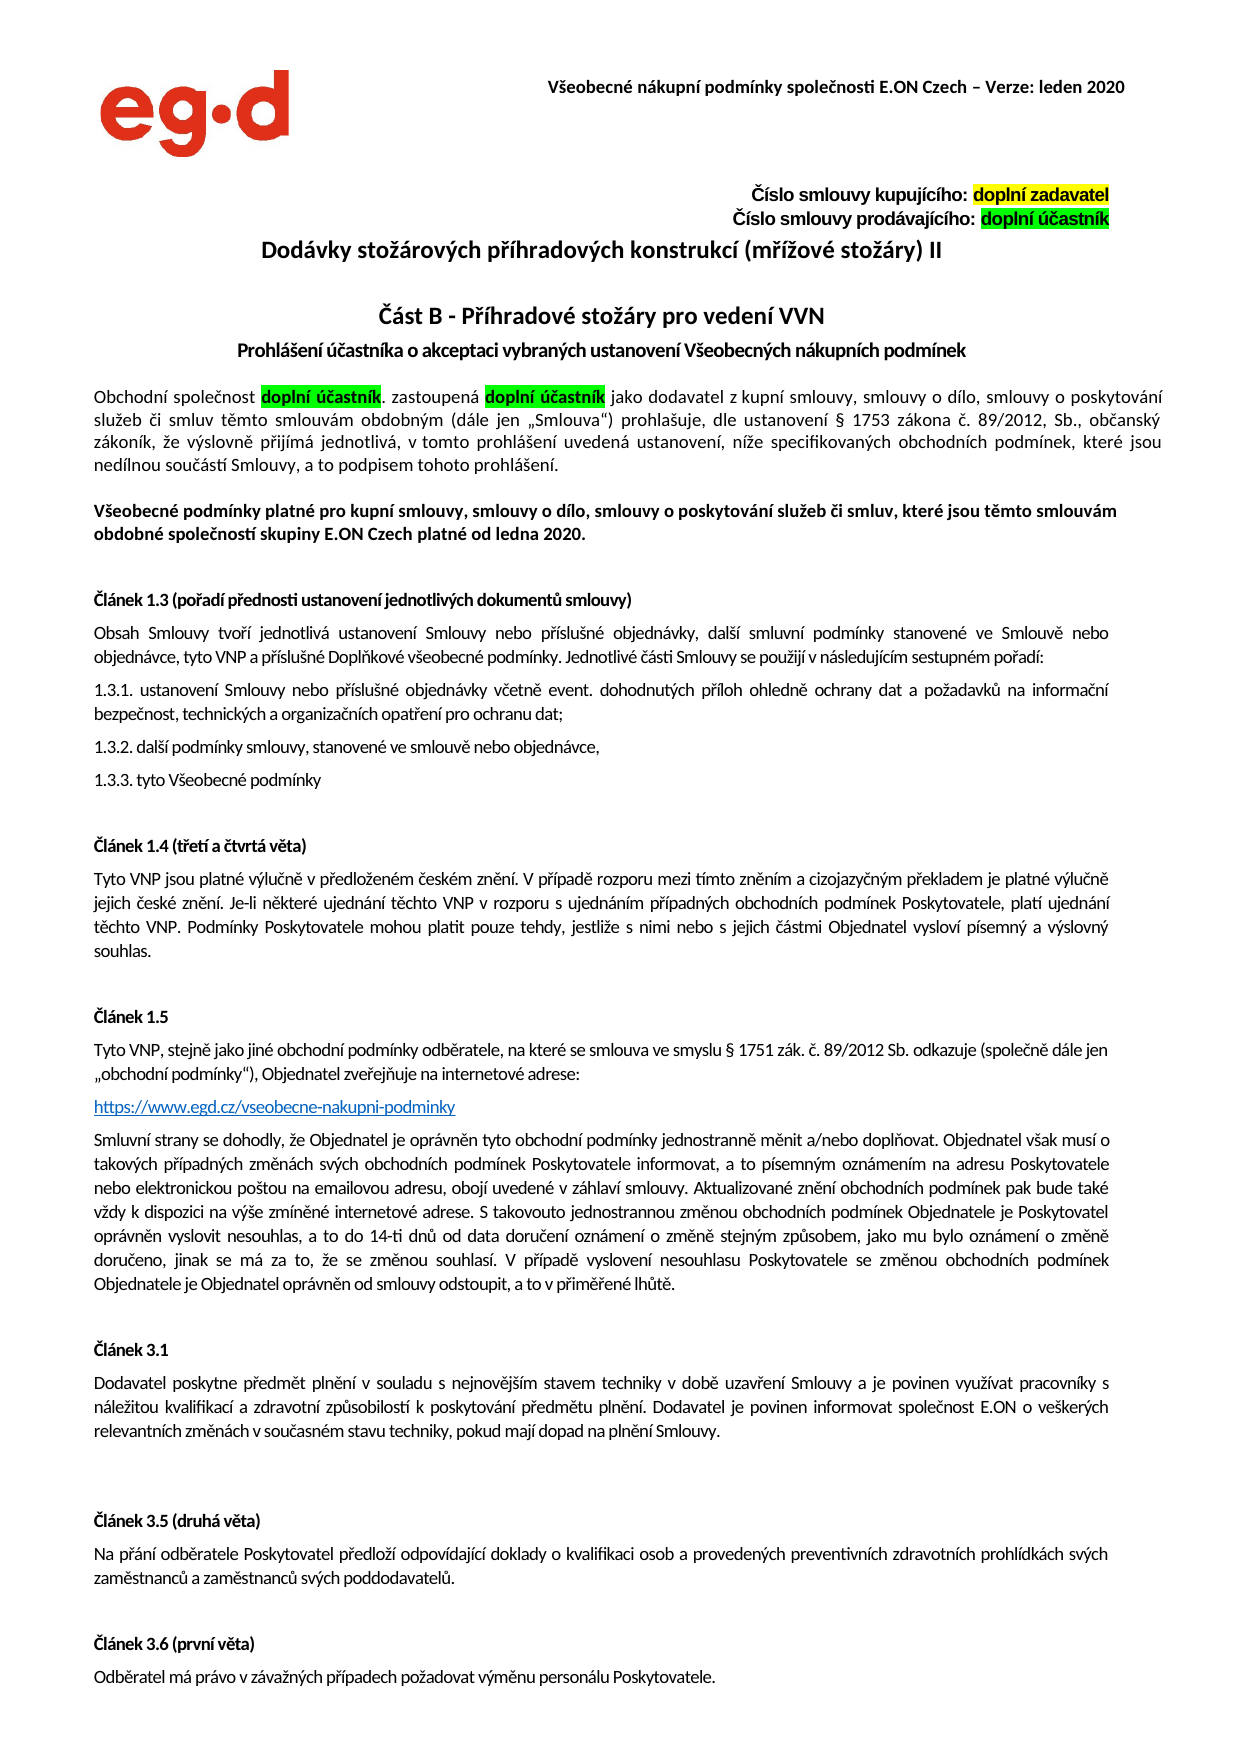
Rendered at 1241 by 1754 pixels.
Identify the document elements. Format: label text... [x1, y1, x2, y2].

text Prohlášení účastníka o akceptaci vybraných ustanovení Všeobecných nákupních podmínek [94, 338, 1110, 362]
text Článek 1.5 [94, 1004, 1110, 1028]
text 1.3.1. ustanovení Smlouvy nebo příslušné objednávky včetně event. dohodnutých příloh ohledně ochrany dat a požadavků na informační bezpečnost, technických a organizačních opatření pro ochranu dat; [94, 677, 1110, 725]
text Dodavatel poskytne předmět plnění v souladu s nejnovějším stavem techniky v době uzavření Smlouvy a je povinen využívat pracovníky s náležitou kvalifikací a zdravotní způsobilostí k poskytování předmětu plnění. Dodavatel je povinen informovat společnost E.ON o veškerých relevantních změnách v současném stavu techniky, pokud mají dopad na plnění Smlouvy. [94, 1370, 1110, 1442]
text Smluvní strany se dohodly, že Objednatel je oprávněn tyto obchodní podmínky jednostranně měnit a/nebo doplňovat. Objednatel však musí o takových případných změnách svých obchodních podmínek Poskytovatele informovat, a to písemným oznámením na adresu Poskytovatele nebo elektronickou poštou na emailovou adresu, obojí uvedené v záhlaví smlouvy. Aktualizované znění obchodních podmínek pak bude také vždy k dispozici na výše zmíněné internetové adrese. S takovouto jednostrannou změnou obchodních podmínek Objednatele je Poskytovatel oprávněn vyslovit nesouhlas, a to do 14-ti dnů od data doručení oznámení o změně stejným způsobem, jako mu bylo oznámení o změně doručeno, jinak se má za to, že se změnou souhlasí. V případě vyslovení nesouhlasu Poskytovatele se změnou obchodních podmínek Objednatele je Objednatel oprávněn od smlouvy odstoupit, a to v přiměřené lhůtě. [94, 1127, 1110, 1295]
text Všeobecné podmínky platné pro kupní smlouvy, smlouvy o dílo, smlouvy o poskytování služeb či smluv, které jsou těmto smlouvám obdobné společností skupiny E.ON Czech platné od ledna 2020. [94, 499, 1163, 545]
text Část B - Příhradové stožáry pro vedení VVN [94, 305, 1110, 329]
text Článek 1.3 (pořadí přednosti ustanovení jednotlivých dokumentů smlouvy) [94, 587, 1110, 611]
text Článek 1.4 (třetí a čtvrtá věta) [94, 833, 1110, 857]
text Obsah Smlouvy tvoří jednotlivá ustanovení Smlouvy nebo příslušné objednávky, další smluvní podmínky stanovené ve Smlouvě nebo objednávce, tyto VNP a příslušné Doplňkové všeobecné podmínky. Jednotlivé části Smlouvy se použijí v následujícím sestupném pořadí: [94, 620, 1110, 668]
text Tyto VNP, stejně jako jiné obchodní podmínky odběratele, na které se smlouva ve smyslu § 1751 zák. č. 89/2012 Sb. odkazuje (společně dále jen „obchodní podmínky“), Objednatel zveřejňuje na internetové adrese: [94, 1037, 1110, 1085]
text Číslo smlouvy kupujícího: doplní zadavatel [218, 182, 1110, 206]
text Dodávky stožárových příhradových konstrukcí (mřížové stožáry) II [94, 239, 1110, 263]
text Na přání odběratele Poskytovatel předloží odpovídající doklady o kvalifikaci osob a provedených preventivních zdravotních prohlídkách svých zaměstnanců a zaměstnanců svých poddodavatelů. [94, 1541, 1110, 1589]
text Článek 3.6 (první věta) [94, 1631, 1110, 1655]
text Číslo smlouvy prodávajícího: doplní účastník [218, 206, 1110, 230]
picture [100, 70, 289, 157]
text 1.3.3. tyto Všeobecné podmínky [94, 767, 1110, 791]
text Článek 3.5 (druhá věta) [94, 1484, 1110, 1532]
text Obchodní společnost doplní účastník. zastoupená doplní účastník jako dodavatel z kupní smlouvy, smlouvy o dílo, smlouvy o poskytování služeb či smluv těmto smlouvám obdobným (dále jen „Smlouva“) prohlašuje, dle ustanovení § 1753 zákona č. 89/2012, Sb., občanský zákoník, že výslovně přijímá jednotlivá, v tomto prohlášení uvedená ustanovení, níže specifikovaných obchodních podmínek, které jsou nedílnou součástí Smlouvy, a to podpisem tohoto prohlášení. [94, 385, 1163, 477]
text Odběratel má právo v závažných případech požadovat výměnu personálu Poskytovatele. [94, 1664, 1110, 1688]
text Článek 3.1 [94, 1337, 1110, 1361]
text Tyto VNP jsou platné výlučně v předloženém českém znění. V případě rozporu mezi tímto zněním a cizojazyčným překladem je platné výlučně jejich české znění. Je-li některé ujednání těchto VNP v rozporu s ujednáním případných obchodních podmínek Poskytovatele, platí ujednání těchto VNP. Podmínky Poskytovatele mohou platit pouze tehdy, jestliže s nimi nebo s jejich částmi Objednatel vysloví písemný a výslovný souhlas. [94, 866, 1110, 962]
text https://www.egd.cz/vseobecne-nakupni-podminky [94, 1094, 1110, 1118]
text 1.3.2. další podmínky smlouvy, stanovené ve smlouvě nebo objednávce, [94, 734, 1110, 758]
